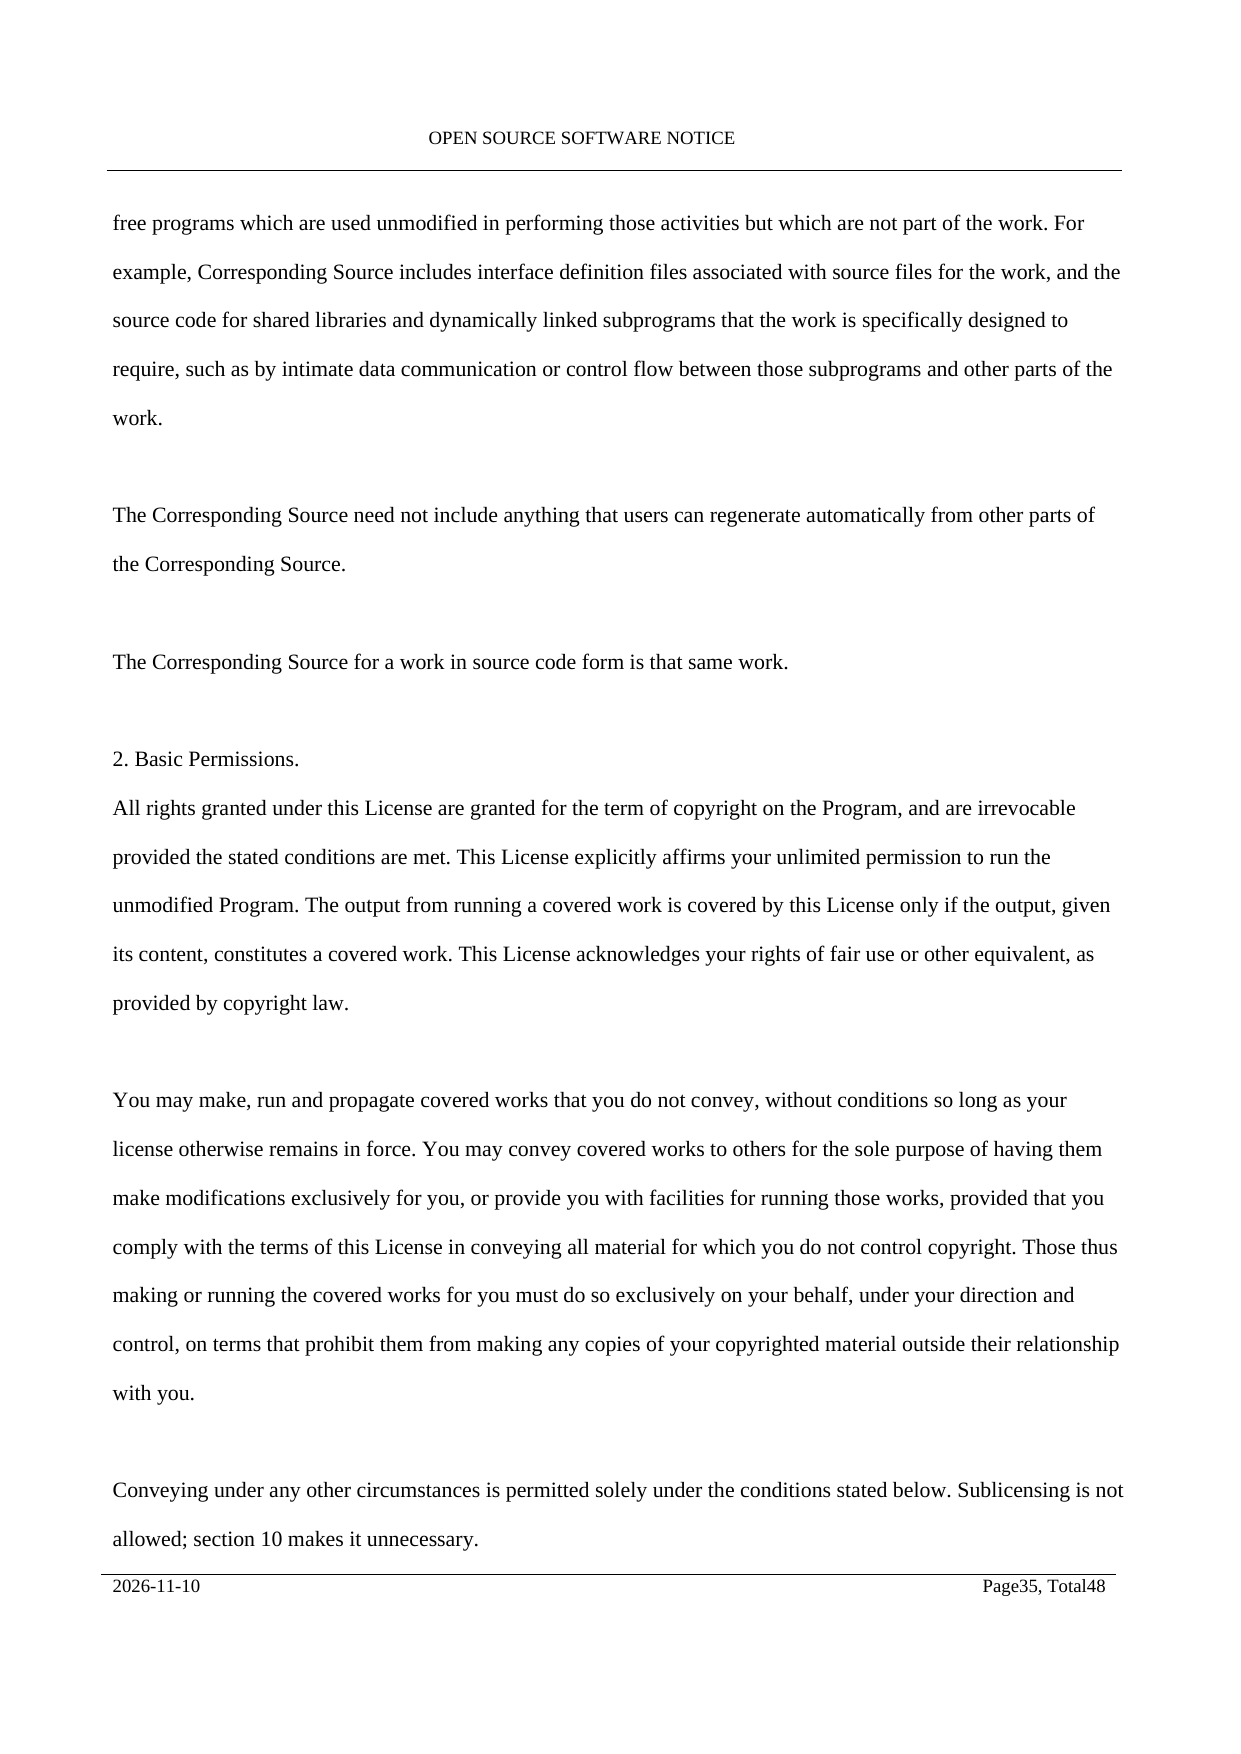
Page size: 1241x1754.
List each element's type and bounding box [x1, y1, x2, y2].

text [112, 206, 1128, 1555]
